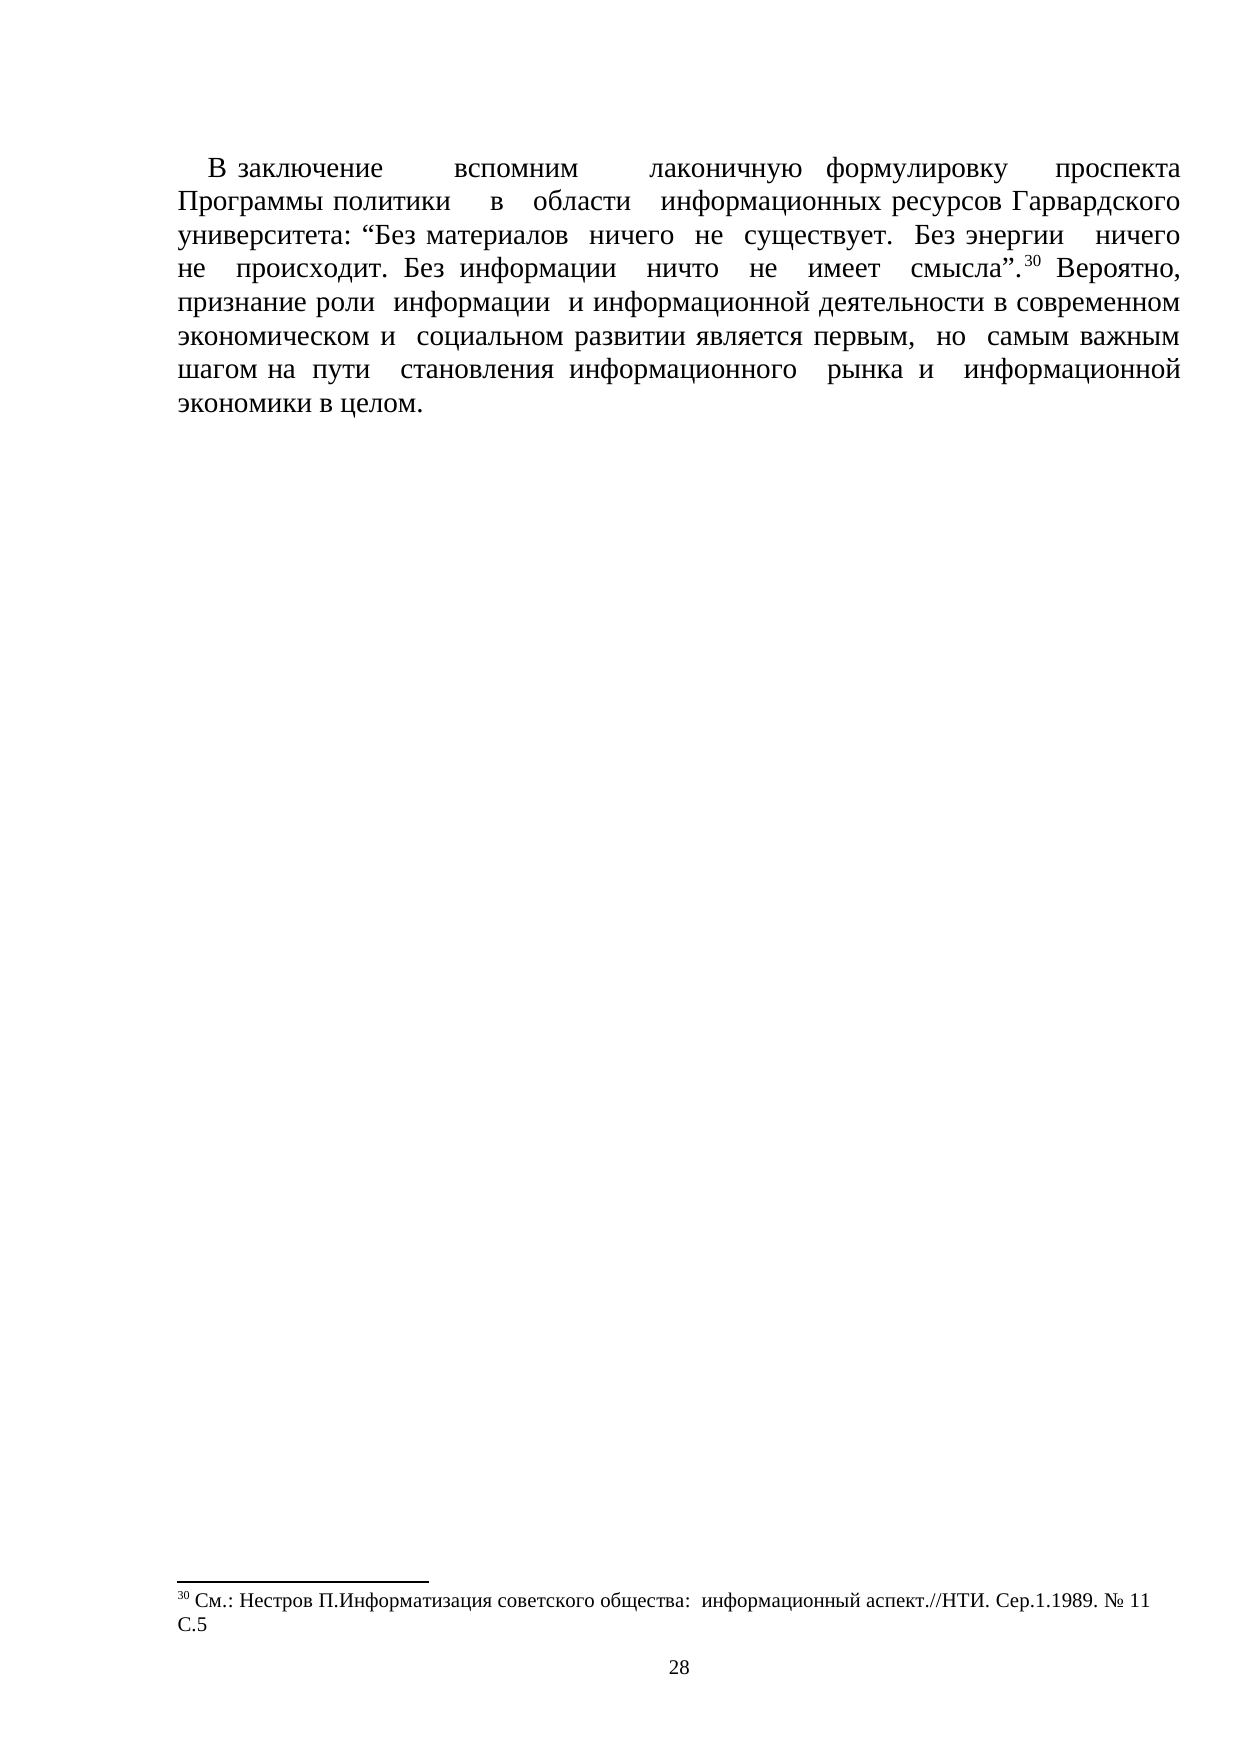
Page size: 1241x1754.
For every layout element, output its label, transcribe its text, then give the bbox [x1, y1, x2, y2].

text В заключение вспомним лаконичную формулировку проспекта Программы политики в области информационных ресурсов Гарвардского университета: “Без материалов ничего не существует. Без энергии ничего не происходит. Без информации ничто не имеет смысла”. Вероятно, признание роли информации и информационной деятельности в современном экономическом и социальном развитии является первым, но самым важным шагом на пути становления информационного рынка и информационной экономики в целом. [177, 150, 1181, 418]
